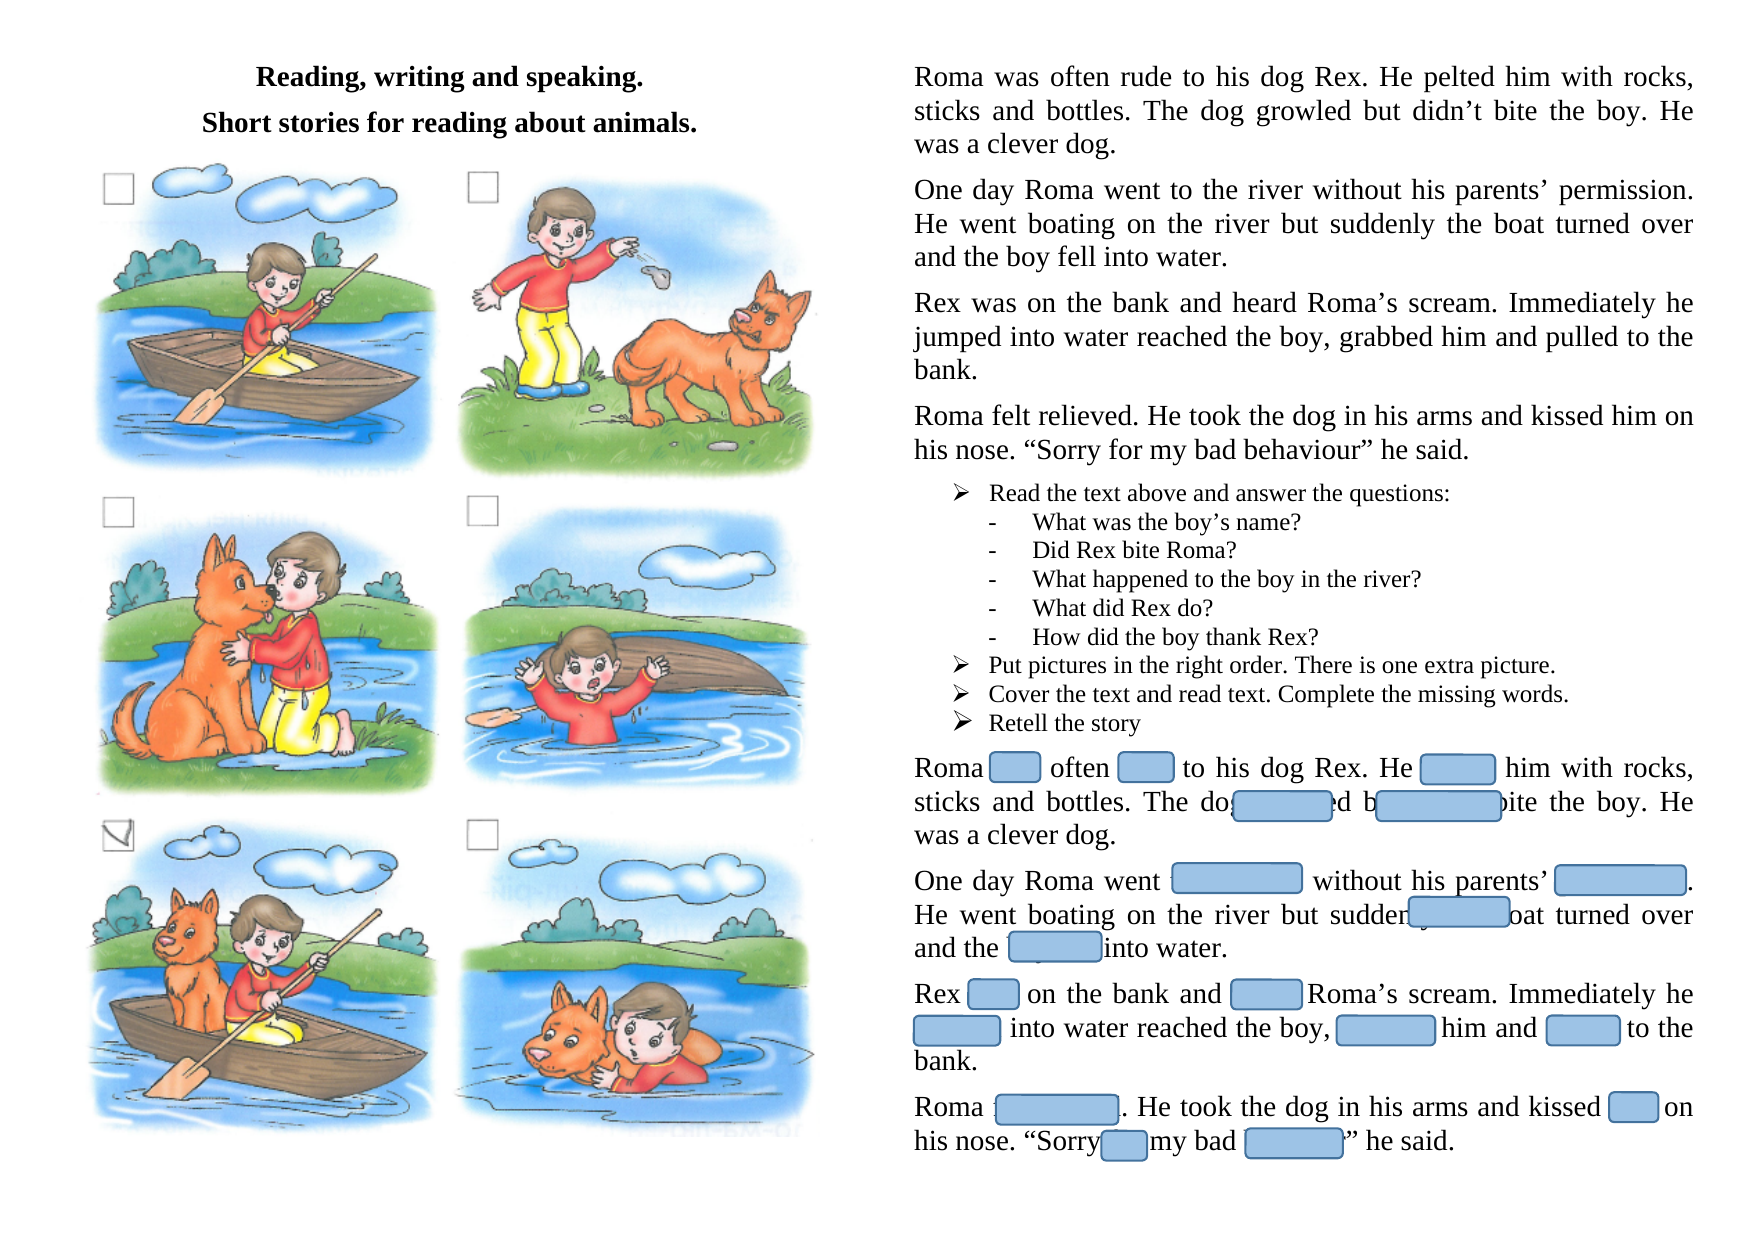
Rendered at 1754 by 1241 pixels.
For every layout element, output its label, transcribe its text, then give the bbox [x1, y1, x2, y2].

text Short stories for reading about animals. [59, 105, 840, 139]
list Retell the story [951, 708, 1695, 738]
list Read the text above and answer the questions: [951, 478, 1695, 507]
text Rex was on the bank and heard Roma’s scream. Immediately he jumped into water reached the boy, grabbed him and pulled to the bank. [914, 285, 1695, 386]
list Cover the text and read text. Complete the missing words. [951, 679, 1695, 708]
list Put pictures in the right order. There is one extra picture. [951, 651, 1695, 679]
picture [79, 151, 820, 1137]
text Roma was often rude to his dog Rex. He pelted him with rocks, sticks and bottles. The dog growled but didn’t bite the boy. He was a clever dog. [914, 59, 1695, 160]
text Rex was on the bank and heard Roma’s scream. Immediately he jumped into water reached the boy, grabbed him and pulled to the bank. [914, 976, 1695, 1077]
list What happened to the boy in the river? [988, 564, 1695, 593]
list Did Rex bite Roma? [988, 536, 1695, 564]
list What did Rex do? [988, 593, 1695, 622]
text Roma was often rude to his dog Rex. He pelted him with rocks, sticks and bottles. The dog growled but didn’t bite the boy. He was a clever dog. [914, 750, 1695, 851]
text One day Roma went to the river without his parents’ permission. He went boating on the river but suddenly the boat turned over and the boy fell into water. [914, 172, 1695, 273]
text One day Roma went to the river without his parents’ permission. He went boating on the river but suddenly the boat turned over and the boy fell into water. [914, 863, 1695, 964]
list How did the boy thank Rex? [988, 622, 1695, 651]
list What was the boy’s name? [988, 507, 1695, 536]
text Roma felt relieved. He took the dog in his arms and kissed him on his nose. “Sorry for my bad behaviour” he said. [914, 398, 1695, 466]
text Reading, writing and speaking. [59, 59, 840, 93]
text Roma felt relived. He took the dog in his arms and kissed him on his nose. “Sorry for my bad behavior” he said. [914, 1089, 1695, 1157]
